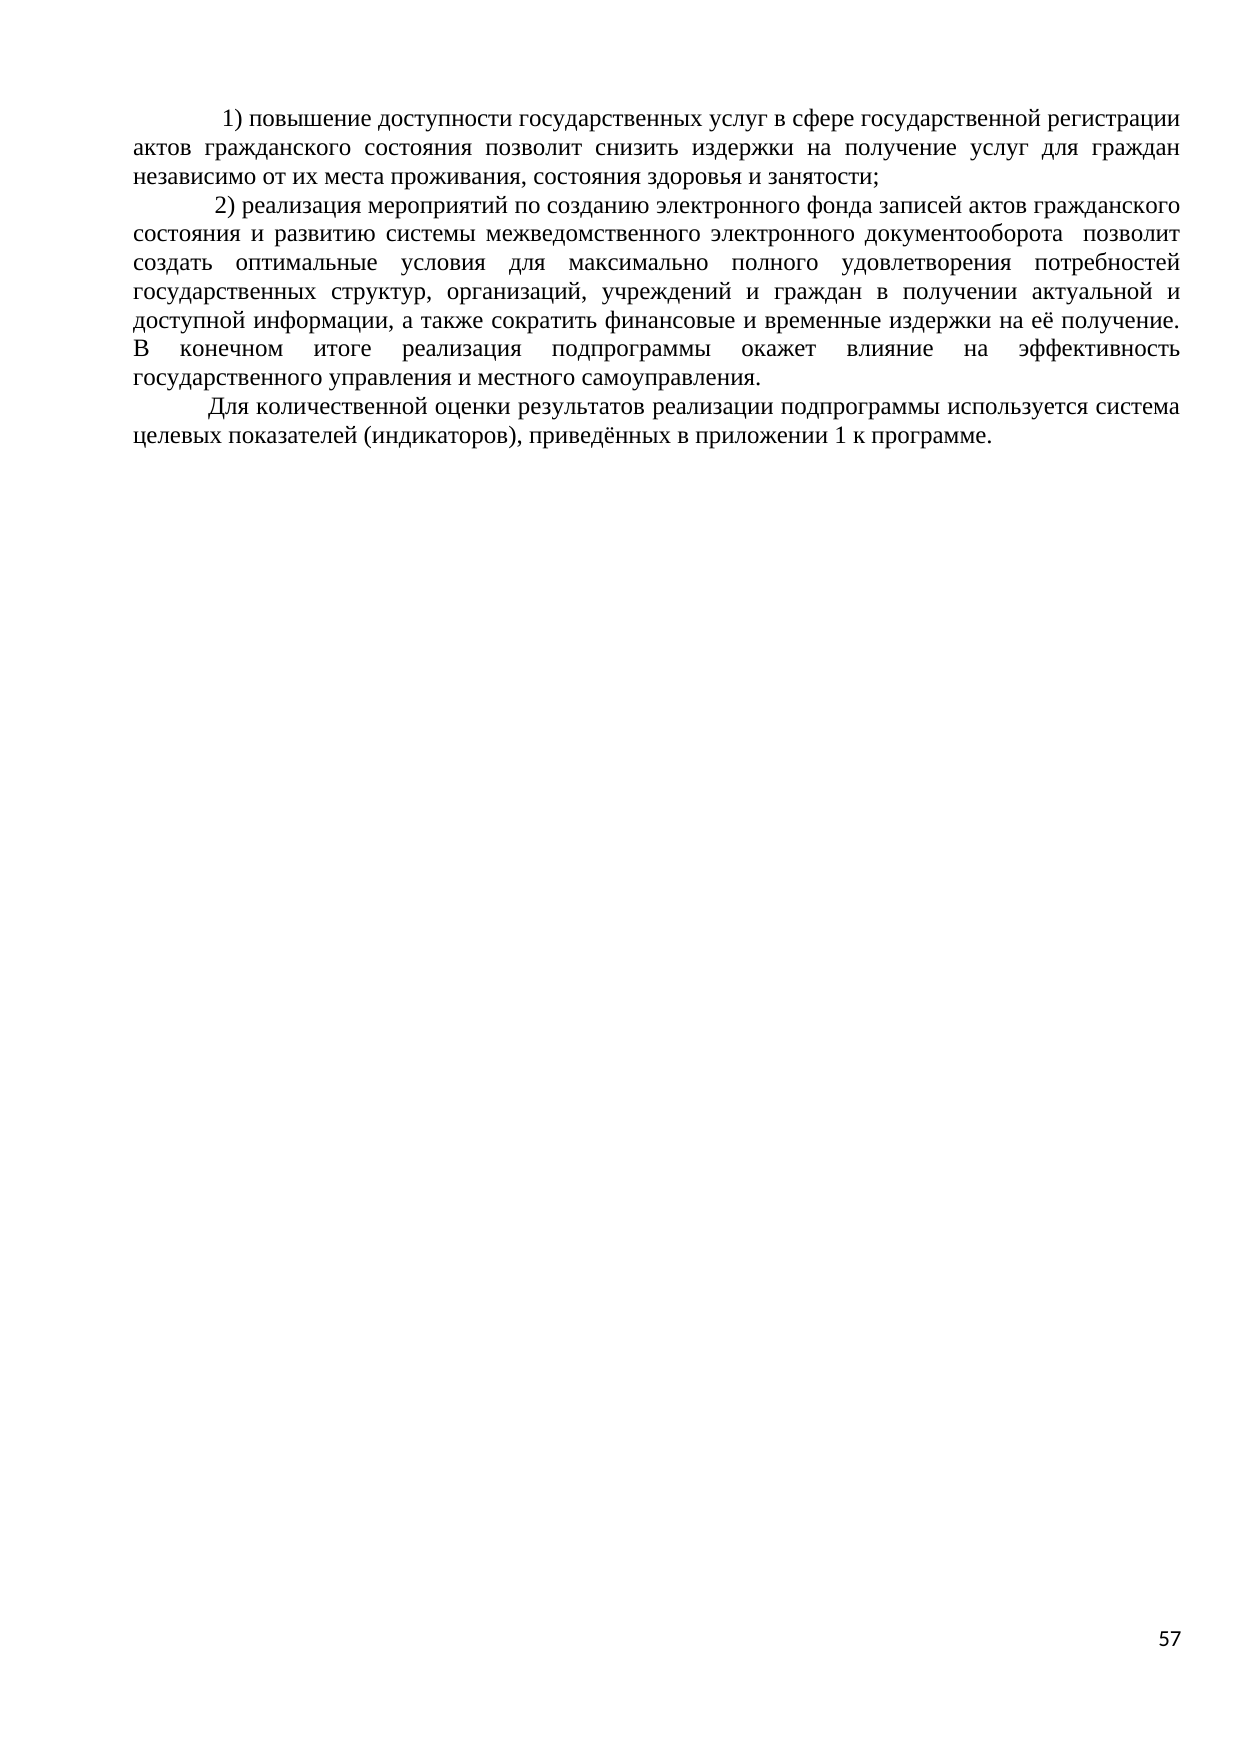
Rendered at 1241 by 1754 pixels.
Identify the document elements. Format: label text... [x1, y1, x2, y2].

text 2) реализация мероприятий по созданию электронного фонда записей актов гражданского состояния и развитию системы межведомственного электронного документооборота позволит создать оптимальные условия для максимально полного удовлетворения потребностей государственных структур, организаций, учреждений и граждан в получении актуальной и доступной информации, а также сократить финансовые и временные издержки на её получение. В конечном итоге реализация подпрограммы окажет влияние на эффективность государственного управления и местного самоуправления. [133, 190, 1181, 391]
text Для количественной оценки результатов реализации подпрограммы используется система целевых показателей (индикаторов), приведённых в приложении 1 к программе. [133, 391, 1181, 448]
text 1) повышение доступности государственных услуг в сфере государственной регистрации актов гражданского состояния позволит снизить издержки на получение услуг для граждан независимо от их места проживания, состояния здоровья и занятости; [133, 103, 1181, 190]
